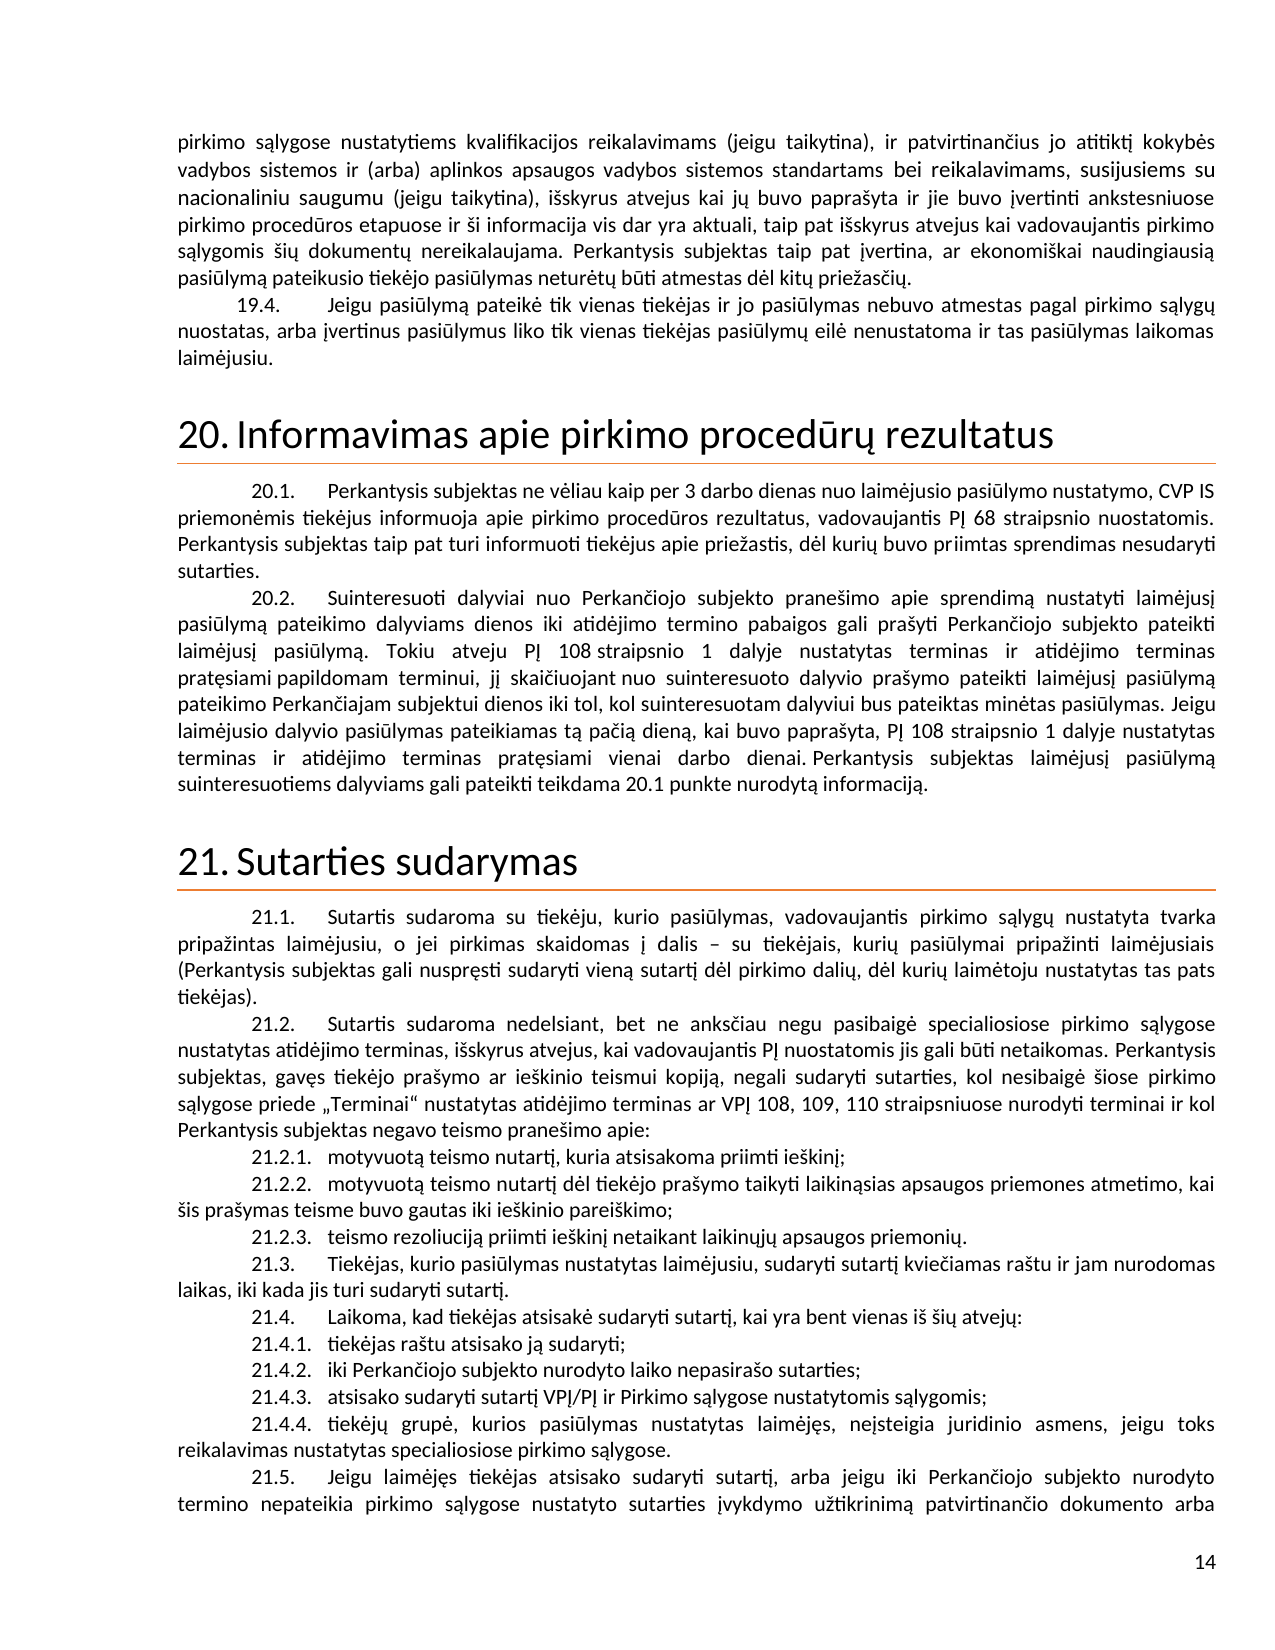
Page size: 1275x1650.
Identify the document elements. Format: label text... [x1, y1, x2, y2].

list Perkantysis subjektas ne vėliau kaip per 3 darbo dienas nuo laimėjusio pasiūlymo nustatymo, CVP IS priemonėmis tiekėjus informuoja apie pirkimo procedūros rezultatus, vadovaujantis PĮ 68 straipsnio nuostatomis. Perkantysis subjektas taip pat turi informuoti tiekėjus apie priežastis, dėl kurių buvo priimtas sprendimas nesudaryti sutarties. [177, 477, 1216, 584]
list motyvuotą teismo nutartį dėl tiekėjo prašymo taikyti laikinąsias apsaugos priemones atmetimo, kai šis prašymas teisme buvo gautas iki ieškinio pareiškimo; [177, 1170, 1216, 1223]
list teismo rezoliuciją priimti ieškinį netaikant laikinųjų apsaugos priemonių. [177, 1223, 1216, 1250]
list tiekėjas raštu atsisako ją sudaryti; [177, 1330, 1216, 1356]
subtitle Sutarties sudarymas [177, 834, 1216, 889]
list Laikoma, kad tiekėjas atsisakė sudaryti sutartį, kai yra bent vienas iš šių atvejų: [177, 1303, 1216, 1330]
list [177, 1463, 1216, 1516]
list Sutartis sudaroma nedelsiant, bet ne anksčiau negu pasibaigė specialiosiose pirkimo sąlygose nustatytas atidėjimo terminas, išskyrus atvejus, kai vadovaujantis PĮ nuostatomis jis gali būti netaikomas. Perkantysis subjektas, gavęs tiekėjo prašymo ar ieškinio teismui kopiją, negali sudaryti sutarties, kol nesibaigė šiose pirkimo sąlygose priede „Terminai“ nustatytas atidėjimo terminas ar VPĮ 108, 109, 110 straipsniuose nurodyti terminai ir kol Perkantysis subjektas negavo teismo pranešimo apie: [177, 1010, 1216, 1143]
list iki Perkančiojo subjekto nurodyto laiko nepasirašo sutarties; [177, 1356, 1216, 1383]
list Suinteresuoti dalyviai nuo Perkančiojo subjekto pranešimo apie sprendimą nustatyti laimėjusį pasiūlymą pateikimo dalyviams dienos iki atidėjimo termino pabaigos gali prašyti Perkančiojo subjekto pateikti laimėjusį pasiūlymą. Tokiu atveju PĮ 108 straipsnio 1 dalyje nustatytas terminas ir atidėjimo terminas pratęsiami papildomam terminui, jį skaičiuojant nuo suinteresuoto dalyvio prašymo pateikti laimėjusį pasiūlymą pateikimo Perkančiajam subjektui dienos iki tol, kol suinteresuotam dalyviui bus pateiktas minėtas pasiūlymas. Jeigu laimėjusio dalyvio pasiūlymas pateikiamas tą pačią dieną, kai buvo paprašyta, PĮ 108 straipsnio 1 dalyje nustatytas terminas ir atidėjimo terminas pratęsiami vienai darbo dienai. Perkantysis subjektas laimėjusį pasiūlymą suinteresuotiems dalyviams gali pateikti teikdama 20.1 punkte nurodytą informaciją. [177, 584, 1216, 797]
list Sutartis sudaroma su tiekėju, kurio pasiūlymas, vadovaujantis pirkimo sąlygų nustatyta tvarka pripažintas laimėjusiu, o jei pirkimas skaidomas į dalis – su tiekėjais, kurių pasiūlymai pripažinti laimėjusiais (Perkantysis subjektas gali nuspręsti sudaryti vieną sutartį dėl pirkimo dalių, dėl kurių laimėtoju nustatytas tas pats tiekėjas). [177, 903, 1216, 1010]
list tiekėjų grupė, kurios pasiūlymas nustatytas laimėjęs, neįsteigia juridinio asmens, jeigu toks reikalavimas nustatytas specialiosiose pirkimo sąlygose. [177, 1410, 1216, 1463]
list Jeigu pasiūlymą pateikė tik vienas tiekėjas ir jo pasiūlymas nebuvo atmestas pagal pirkimo sąlygų nuostatas, arba įvertinus pasiūlymus liko tik vienas tiekėjas pasiūlymų eilė nenustatoma ir tas pasiūlymas laikomas laimėjusiu. [177, 291, 1216, 371]
list Tiekėjas, kurio pasiūlymas nustatytas laimėjusiu, sudaryti sutartį kviečiamas raštu ir jam nurodomas laikas, iki kada jis turi sudaryti sutartį. [177, 1250, 1216, 1303]
list atsisako sudaryti sutartį VPĮ/PĮ ir Pirkimo sąlygose nustatytomis sąlygomis; [177, 1383, 1216, 1410]
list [177, 128, 1216, 291]
subtitle Informavimas apie pirkimo procedūrų rezultatus [177, 408, 1216, 463]
list motyvuotą teismo nutartį, kuria atsisakoma priimti ieškinį; [251, 1143, 1216, 1170]
